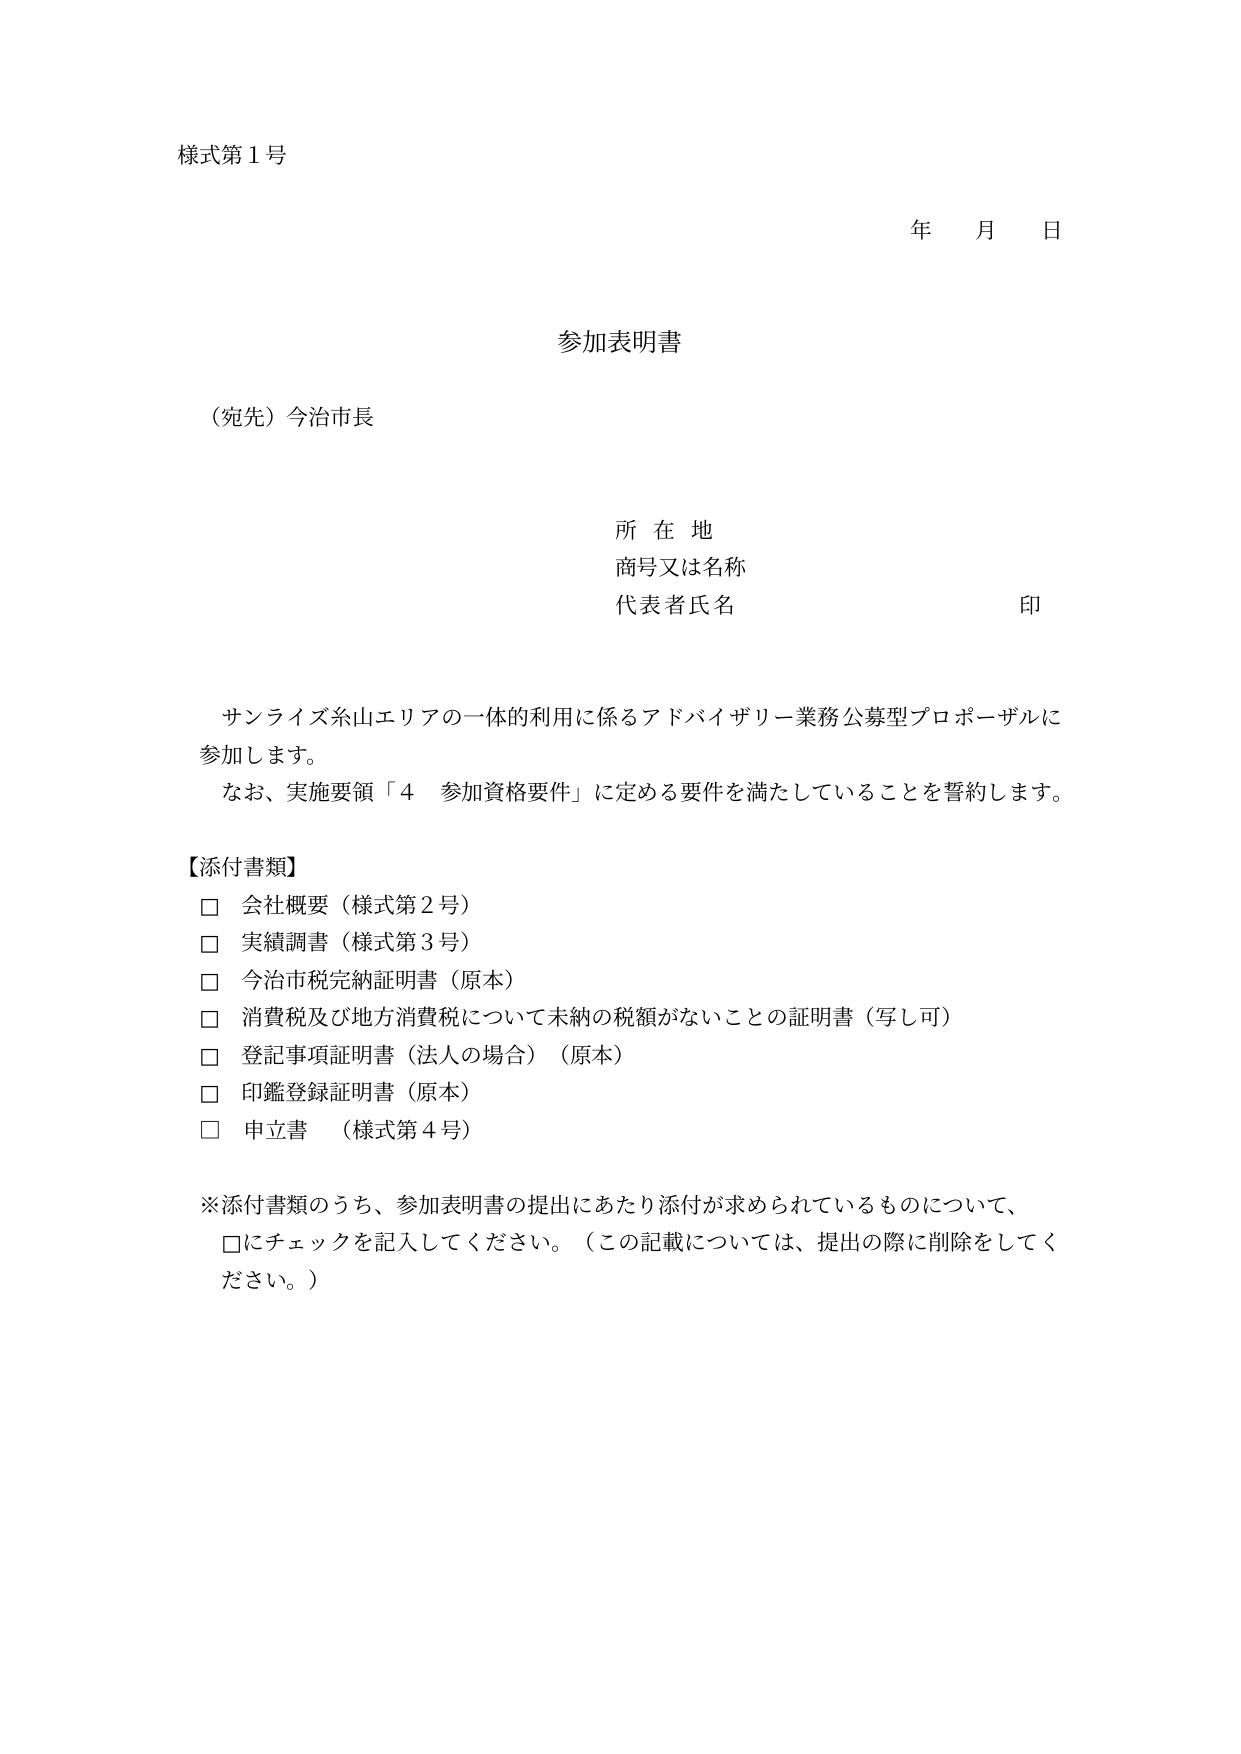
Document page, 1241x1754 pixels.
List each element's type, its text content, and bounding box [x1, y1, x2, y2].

text 【添付書類】 [177, 847, 1063, 885]
text 商号又は名称 [177, 547, 1063, 585]
text なお、実施要領「４ 参加資格要件」に定める要件を満たしていることを誓約します。 [199, 772, 1063, 810]
text 様式第１号 [177, 135, 1063, 172]
text 年 月 日 [177, 210, 1063, 247]
text サンライズ糸山エリアの一体的利用に係るアドバイザリー業務公募型プロポーザルに参加します。 [199, 697, 1063, 772]
text 代表者氏名 印 [177, 585, 1063, 622]
text （宛先）今治市長 [177, 397, 1063, 435]
text □ 実績調書（様式第３号） [177, 922, 1063, 960]
text 参加表明書 [177, 322, 1063, 360]
text □ 申立書 （様式第４号） [177, 1110, 1063, 1147]
text □ 会社概要（様式第２号） [177, 885, 1063, 922]
text □ 印鑑登録証明書（原本） [177, 1072, 1063, 1110]
text □にチェックを記入してください。（この記載については、提出の際に削除をしてください。） [221, 1222, 1063, 1297]
text ※添付書類のうち、参加表明書の提出にあたり添付が求められているものについて、 [177, 1185, 1063, 1222]
text □ 消費税及び地方消費税について未納の税額がないことの証明書（写し可） [177, 997, 1063, 1035]
text □ 今治市税完納証明書（原本） [177, 960, 1063, 997]
text 所在地 [177, 510, 1063, 547]
text □ 登記事項証明書（法人の場合）（原本） [177, 1035, 1063, 1072]
